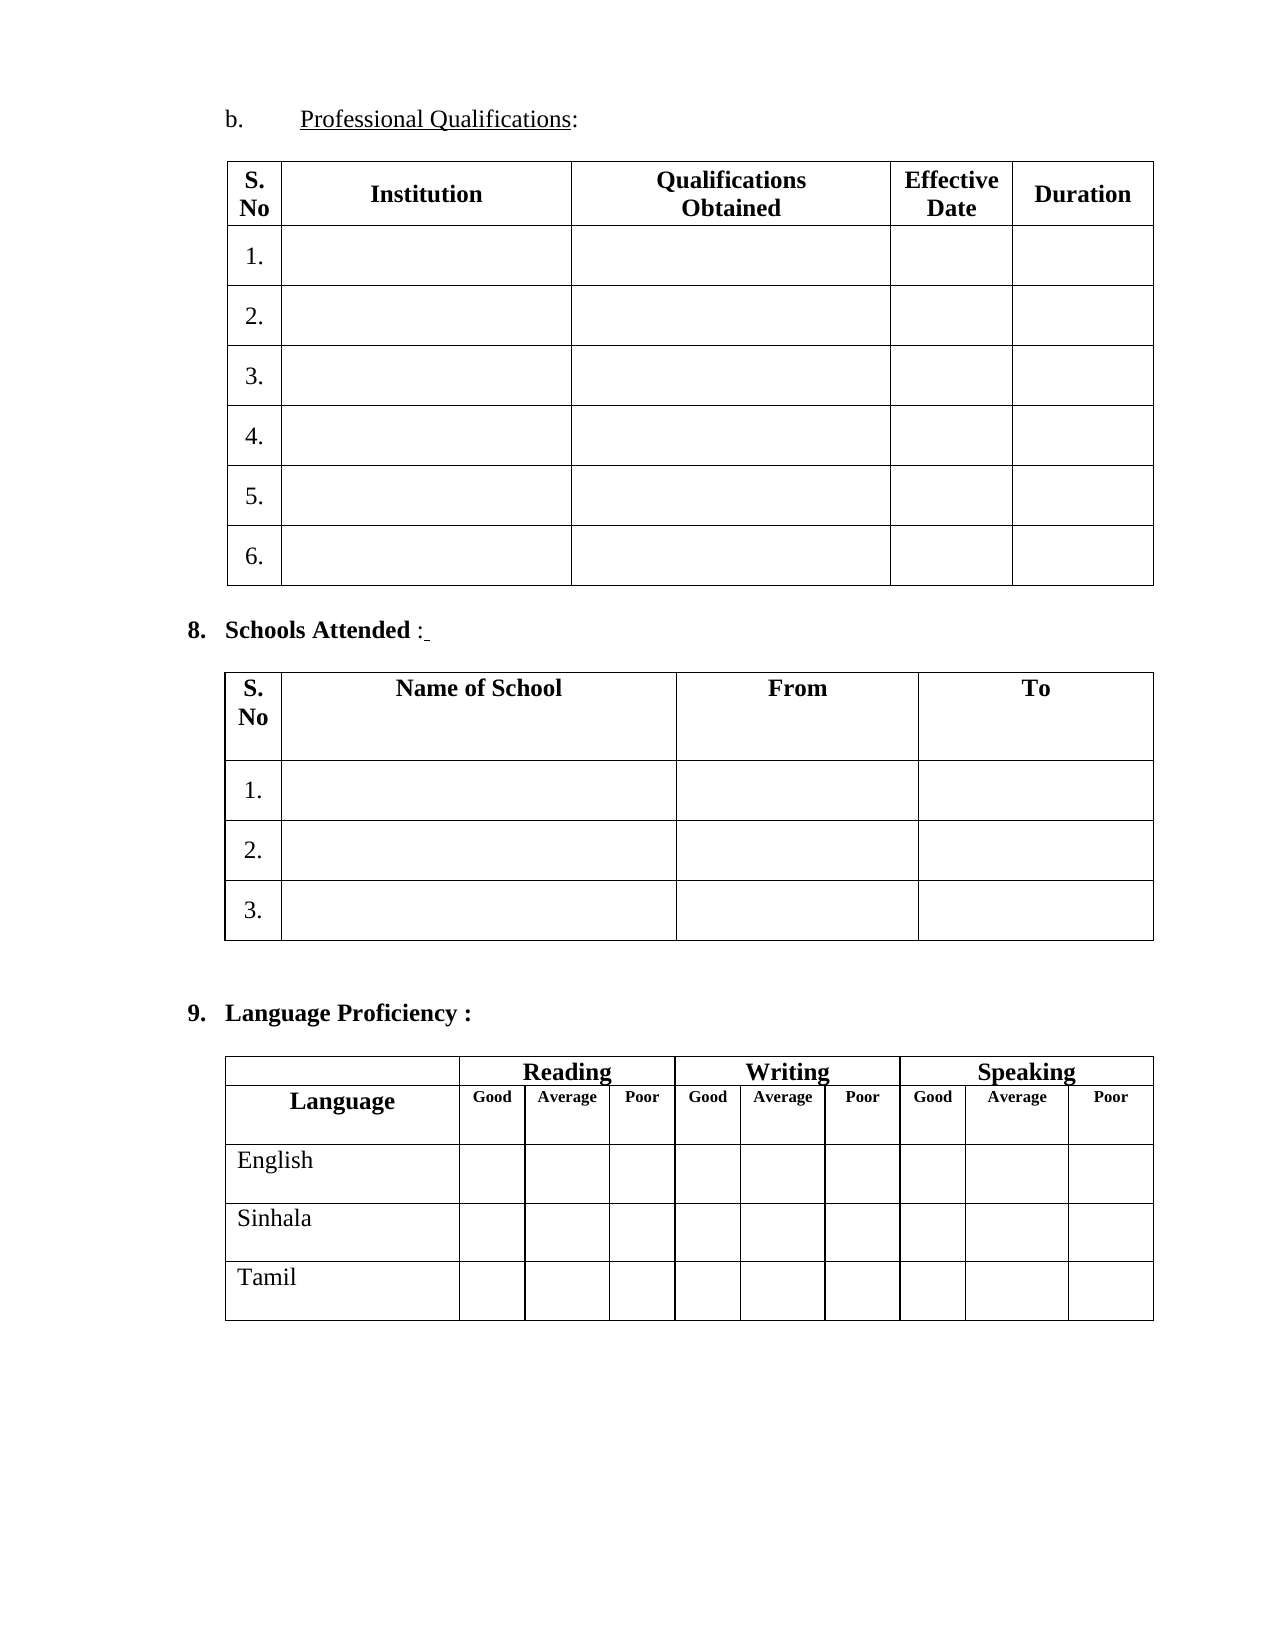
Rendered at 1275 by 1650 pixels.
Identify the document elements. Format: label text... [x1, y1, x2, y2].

table_header Name of School [282, 673, 676, 759]
table_cell [282, 526, 571, 585]
table_cell [282, 466, 571, 525]
table_cell [966, 1204, 1068, 1261]
table_cell [610, 1262, 674, 1319]
table_header Writing [676, 1057, 899, 1085]
table_cell 4. [228, 406, 281, 465]
table_cell [572, 526, 890, 585]
table_cell [826, 1262, 899, 1319]
table_cell 5. [228, 466, 281, 525]
table_cell Poor [826, 1086, 899, 1144]
table_cell [966, 1145, 1068, 1202]
table_cell 2. [228, 286, 281, 345]
table_cell [572, 406, 890, 465]
table_cell 1. [226, 761, 281, 819]
table_cell [572, 226, 890, 285]
table_cell [282, 406, 571, 465]
table_cell Language [226, 1086, 459, 1144]
table_cell Poor [1069, 1086, 1153, 1144]
table_cell [1069, 1262, 1153, 1319]
table_header Duration [1013, 162, 1153, 225]
table_cell [901, 1262, 965, 1319]
table_cell [526, 1262, 609, 1319]
table_cell [1013, 286, 1153, 345]
table_cell 1. [228, 226, 281, 285]
table_cell [676, 1204, 740, 1261]
table_cell [1069, 1204, 1153, 1261]
table_cell [1013, 226, 1153, 285]
table_cell [826, 1204, 899, 1261]
table_cell Average [526, 1086, 609, 1144]
table_header Effective Date [891, 162, 1012, 225]
table_cell 3. [228, 346, 281, 405]
table_cell [282, 881, 676, 939]
table_header Qualifications Obtained [572, 162, 890, 225]
table_cell [282, 761, 676, 819]
table_cell [741, 1204, 824, 1261]
table_cell [526, 1145, 609, 1202]
table_header S. No [228, 162, 281, 225]
table_header [226, 1057, 459, 1085]
table_header Reading [460, 1057, 674, 1085]
table_cell [891, 286, 1012, 345]
table_cell [572, 346, 890, 405]
table_cell Good [901, 1086, 965, 1144]
table_cell [891, 406, 1012, 465]
table_cell Good [676, 1086, 740, 1144]
table_cell [572, 466, 890, 525]
table_header Speaking [901, 1057, 1153, 1085]
table_cell [919, 761, 1153, 819]
table_cell [460, 1145, 524, 1202]
table_cell [676, 1262, 740, 1319]
table_cell [919, 821, 1153, 879]
table_header From [677, 673, 918, 759]
table_cell English [226, 1145, 459, 1202]
table_cell [891, 526, 1012, 585]
table_cell [1013, 346, 1153, 405]
table_cell [282, 286, 571, 345]
table_cell [891, 346, 1012, 405]
table_cell [677, 821, 918, 879]
table_cell [526, 1204, 609, 1261]
table_cell Good [460, 1086, 524, 1144]
table_cell [282, 346, 571, 405]
table_cell 3. [226, 881, 281, 939]
table_cell [460, 1204, 524, 1261]
table_cell [826, 1145, 899, 1202]
table_cell [282, 821, 676, 879]
table_cell Average [741, 1086, 824, 1144]
table_cell [676, 1145, 740, 1202]
table_header To [919, 673, 1153, 759]
table_cell [741, 1262, 824, 1319]
table_cell [610, 1204, 674, 1261]
table_cell [1069, 1145, 1153, 1202]
table_cell [282, 226, 571, 285]
table_header Institution [282, 162, 571, 225]
table_cell [1013, 406, 1153, 465]
table_cell [1013, 526, 1153, 585]
table_cell [572, 286, 890, 345]
table_cell [966, 1262, 1068, 1319]
list Schools Attended : [187, 615, 1125, 643]
table_cell [460, 1262, 524, 1319]
table_cell [919, 881, 1153, 939]
table_cell [901, 1204, 965, 1261]
table_cell [891, 226, 1012, 285]
table_cell [610, 1145, 674, 1202]
table_cell [1013, 466, 1153, 525]
table_cell [741, 1145, 824, 1202]
list Professional Qualifications: [225, 104, 1125, 132]
table_cell Poor [610, 1086, 674, 1144]
table_cell [891, 466, 1012, 525]
table_cell 2. [226, 821, 281, 879]
table_cell Average [966, 1086, 1068, 1144]
table_cell Sinhala [226, 1204, 459, 1261]
table_cell [677, 881, 918, 939]
table_header S. No [226, 673, 281, 759]
table_cell 6. [228, 526, 281, 585]
table_cell [901, 1145, 965, 1202]
table_cell Tamil [226, 1262, 459, 1319]
table_cell [677, 761, 918, 819]
list Language Proficiency : [187, 998, 1125, 1027]
